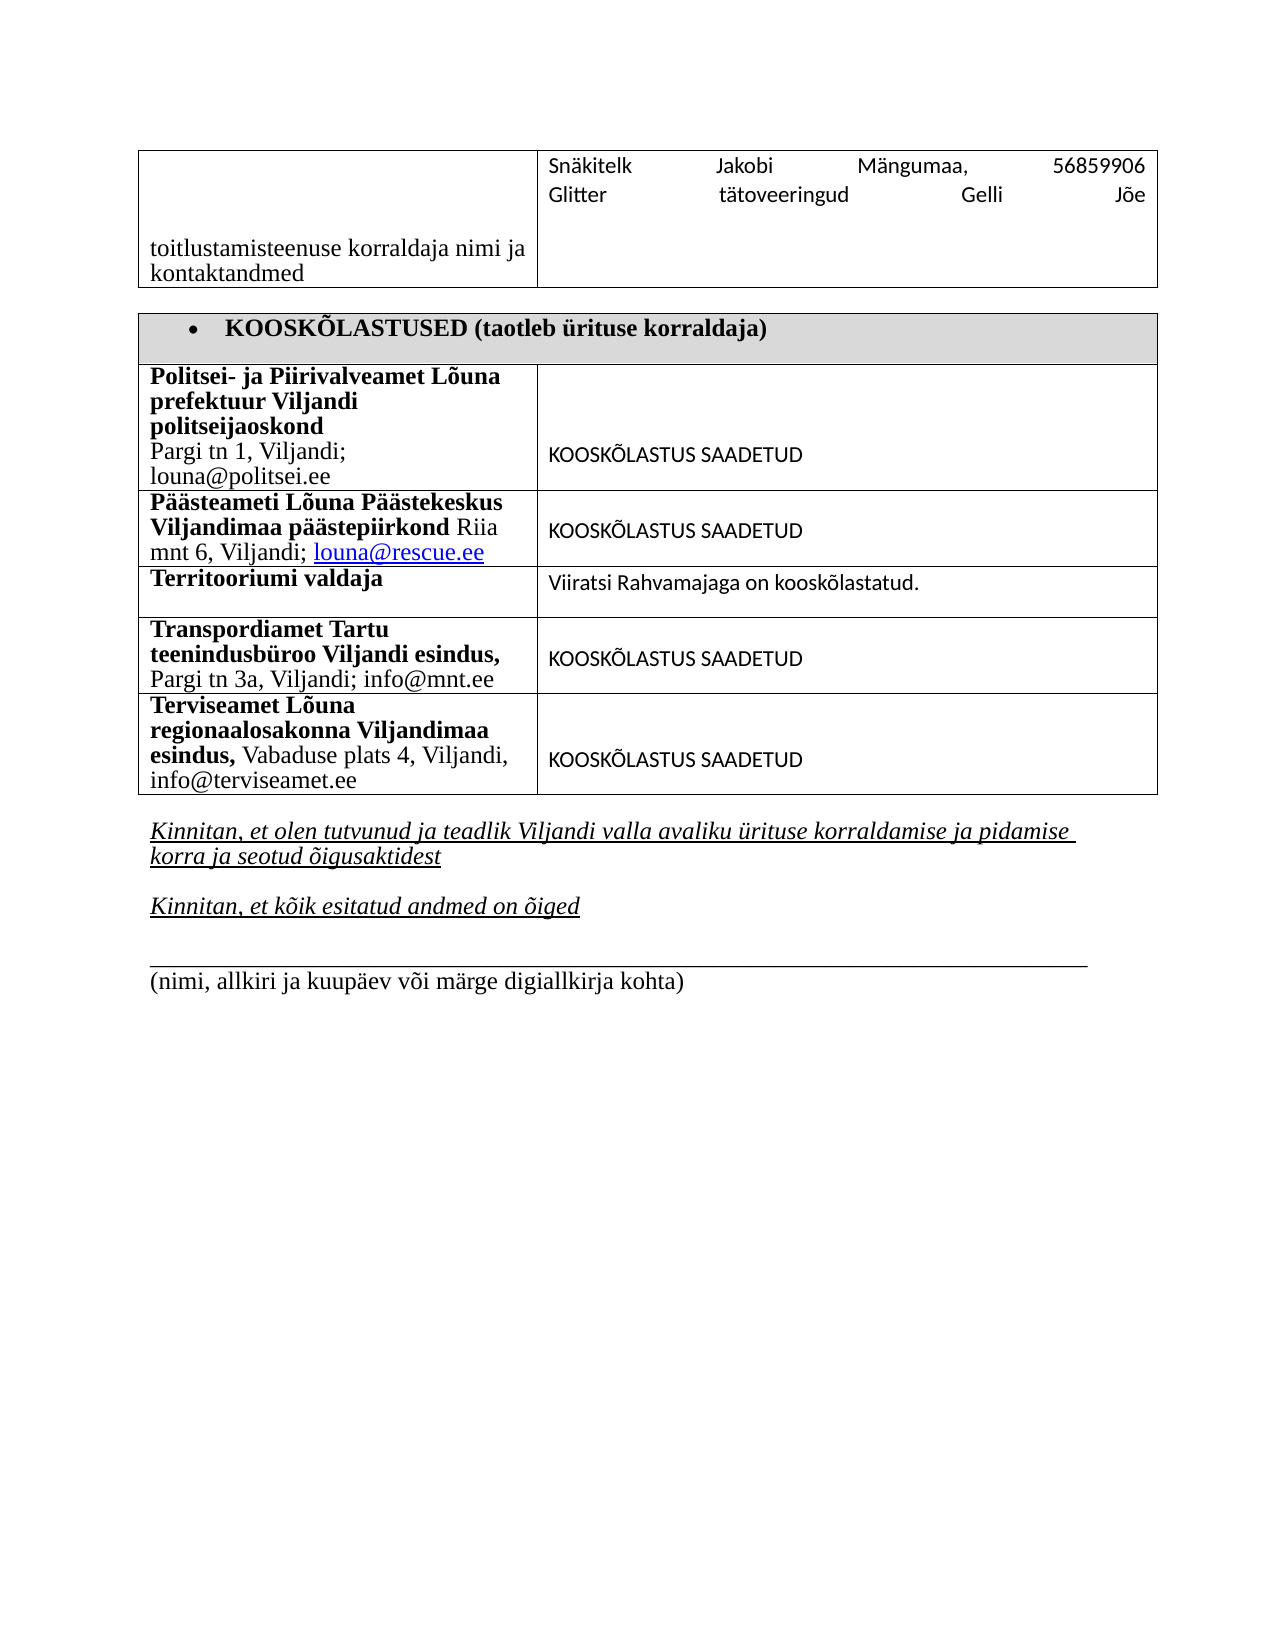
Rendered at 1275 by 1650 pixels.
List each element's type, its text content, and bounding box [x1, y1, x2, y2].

table_cell Viiratsi Rahvamajaga on kooskõlastatud. [538, 567, 1157, 617]
table_cell Territooriumi valdaja [139, 567, 537, 617]
text ___________________________________________________________________________ [150, 945, 1125, 970]
table_cell KOOSKÕLASTUS SAADETUD [538, 694, 1157, 794]
table_cell KOOSKÕLASTUS SAADETUD [538, 365, 1157, 489]
table_header KOOSKÕLASTUSED (taotleb ürituse korraldaja) [139, 314, 1157, 363]
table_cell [139, 151, 537, 287]
table_cell KOOSKÕLASTUS SAADETUD [538, 618, 1157, 693]
table_cell Päästeameti Lõuna Päästekeskus Viljandimaa päästepiirkond Riia mnt 6, Viljandi; louna@rescue.ee [139, 491, 537, 566]
text (nimi, allkiri ja kuupäev või märge digiallkirja kohta) [150, 970, 1125, 995]
table_cell Terviseamet Lõuna regionaalosakonna Viljandimaa esindus, Vabaduse plats 4, Viljandi, info@terviseamet.ee [139, 694, 537, 794]
table_cell KOOSKÕLASTUS SAADETUD [538, 491, 1157, 566]
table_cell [538, 151, 1157, 287]
text Kinnitan, et kõik esitatud andmed on õiged [150, 895, 1125, 920]
text Kinnitan, et olen tutvunud ja teadlik Viljandi valla avaliku ürituse korraldamise ja pidamise korra ja seotud õigusaktidest [150, 820, 1125, 870]
table_cell Transpordiamet Tartu teenindusbüroo Viljandi esindus, Pargi tn 3a, Viljandi; info@mnt.ee [139, 618, 537, 693]
table_cell Politsei- ja Piirivalveamet Lõuna prefektuur Viljandi politseijaoskond Pargi tn 1, Viljandi; louna@politsei.ee [139, 365, 537, 489]
